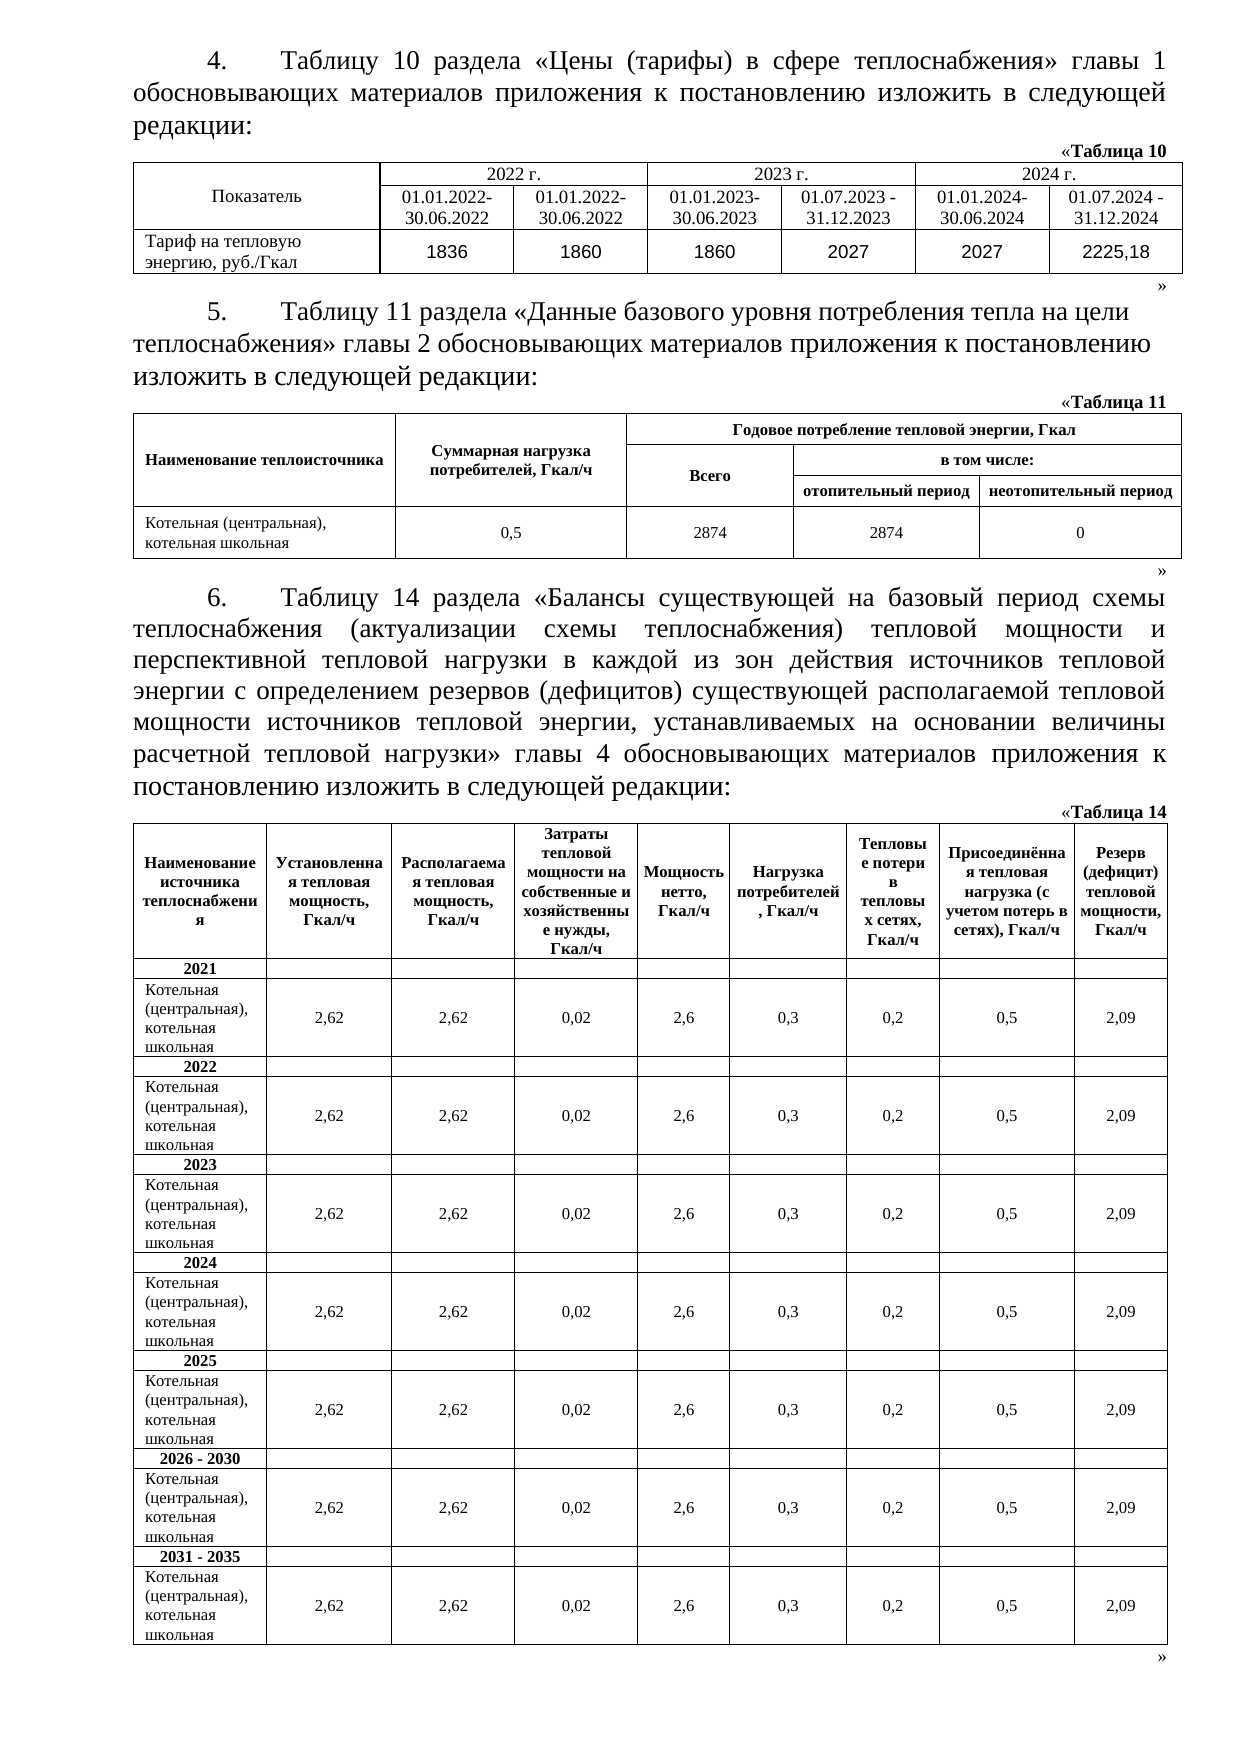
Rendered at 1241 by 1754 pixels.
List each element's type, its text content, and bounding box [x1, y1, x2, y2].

table_cell Котельная (центральная), котельная школьная [134, 1567, 266, 1643]
table_header Нагрузка потребителей, Гкал/ч [730, 824, 846, 958]
table_cell 2,62 [392, 1371, 514, 1448]
table_cell 0,02 [515, 979, 637, 1056]
table_cell 2,62 [392, 1567, 514, 1643]
table_cell [392, 1253, 514, 1272]
table_cell 0 [980, 507, 1181, 558]
table_cell [392, 1155, 514, 1174]
table_cell 2,09 [1075, 1077, 1167, 1154]
table_cell 2,09 [1075, 1469, 1167, 1546]
table_cell [940, 1351, 1074, 1370]
list Таблицу 11 раздела «Данные базового уровня потребления тепла на цели теплоснабжения» главы 2 обосновывающих материалов приложения к постановлению изложить в следующей редакции: [133, 295, 1167, 391]
table_cell 01.01.2023-30.06.2023 [648, 186, 781, 229]
table_cell Всего [627, 445, 793, 506]
table_cell 01.01.2022-30.06.2022 [514, 186, 647, 229]
table_cell [638, 1155, 729, 1174]
text » [133, 274, 1167, 295]
text «Таблица 11 [133, 391, 1167, 413]
table_cell [392, 959, 514, 978]
table_cell [1075, 1057, 1167, 1076]
table_cell [847, 1547, 939, 1566]
table_cell 0,02 [515, 1469, 637, 1546]
table_cell 0,2 [847, 1469, 939, 1546]
table_cell 0,5 [940, 1469, 1074, 1546]
table_cell 2,62 [392, 1469, 514, 1546]
table_cell 2,62 [392, 1175, 514, 1252]
table_cell [940, 1547, 1074, 1566]
table_cell 2027 [916, 230, 1049, 273]
table_cell 0,3 [730, 1273, 846, 1350]
text » [133, 559, 1167, 581]
table_cell 0,2 [847, 979, 939, 1056]
table_cell 2874 [794, 507, 979, 558]
table_header 2023 г. [648, 163, 915, 184]
table_cell 2,09 [1075, 1273, 1167, 1350]
table_cell 01.01.2024-30.06.2024 [916, 186, 1049, 229]
table_cell [730, 1253, 846, 1272]
table_cell [940, 1057, 1074, 1076]
table_cell 2,6 [638, 1567, 729, 1643]
table_cell Котельная (центральная), котельная школьная [134, 1273, 266, 1350]
table_cell [638, 959, 729, 978]
table_cell 2,62 [392, 1273, 514, 1350]
table_cell 0,5 [396, 507, 626, 558]
table_cell [940, 1155, 1074, 1174]
table_cell 0,5 [940, 1077, 1074, 1154]
table_cell 2023 [134, 1155, 266, 1174]
table_cell 1860 [514, 230, 647, 273]
table_cell 2,62 [392, 1077, 514, 1154]
table_cell [940, 1449, 1074, 1468]
table_cell 2,62 [267, 1175, 391, 1252]
table_cell 0,02 [515, 1175, 637, 1252]
table_cell 0,3 [730, 1469, 846, 1546]
table_cell 2,62 [267, 979, 391, 1056]
table_cell [847, 1351, 939, 1370]
table_cell 0,02 [515, 1077, 637, 1154]
table_cell 0,02 [515, 1567, 637, 1643]
table_header Показатель [134, 163, 379, 229]
table_cell [638, 1253, 729, 1272]
table_header Тепловые потери в тепловых сетях, Гкал/ч [847, 824, 939, 958]
table_cell 2031 - 2035 [134, 1547, 266, 1566]
table_cell 01.01.2022-30.06.2022 [381, 186, 513, 229]
table_cell [515, 959, 637, 978]
table_cell 2,6 [638, 1077, 729, 1154]
table_cell [1075, 1253, 1167, 1272]
table_cell 2,6 [638, 1371, 729, 1448]
text » [133, 1645, 1167, 1666]
table_cell 0,3 [730, 1567, 846, 1643]
table_cell 0,3 [730, 1175, 846, 1252]
table_cell [730, 959, 846, 978]
table_cell [515, 1351, 637, 1370]
table_header Мощность нетто, Гкал/ч [638, 824, 729, 958]
table_cell 0,2 [847, 1175, 939, 1252]
table_header Установленная тепловая мощность, Гкал/ч [267, 824, 391, 958]
table_header 2024 г. [916, 163, 1182, 184]
table_cell 01.07.2024 - 31.12.2024 [1050, 186, 1182, 229]
table_header Присоединённая тепловая нагрузка (с учетом потерь в сетях), Гкал/ч [940, 824, 1074, 958]
table_cell [730, 1547, 846, 1566]
table_cell 2,09 [1075, 979, 1167, 1056]
table_cell 2,62 [267, 1273, 391, 1350]
table_cell [392, 1449, 514, 1468]
table_cell 0,2 [847, 1567, 939, 1643]
table_cell 2874 [627, 507, 793, 558]
table_cell 2025 [134, 1351, 266, 1370]
table_cell 0,5 [940, 1567, 1074, 1643]
table_header Располагаемая тепловая мощность, Гкал/ч [392, 824, 514, 958]
table_cell [847, 1057, 939, 1076]
table_cell [847, 1253, 939, 1272]
table_header Наименование теплоисточника [134, 414, 395, 506]
table_cell 0,3 [730, 1371, 846, 1448]
table_cell [267, 1449, 391, 1468]
table_cell 0,5 [940, 1175, 1074, 1252]
table_cell 1836 [381, 230, 513, 273]
table_cell 0,5 [940, 1371, 1074, 1448]
table_cell Котельная (центральная), котельная школьная [134, 1371, 266, 1448]
table_cell 0,2 [847, 1077, 939, 1154]
table_cell [267, 1253, 391, 1272]
table_header Затраты тепловой мощности на собственные и хозяйственные нужды, Гкал/ч [515, 824, 637, 958]
table_cell 0,2 [847, 1371, 939, 1448]
table_cell [267, 1057, 391, 1076]
table_cell [515, 1449, 637, 1468]
table_cell [515, 1547, 637, 1566]
table_cell [267, 959, 391, 978]
table_cell в том числе: [794, 445, 1181, 475]
table_cell 2,6 [638, 1273, 729, 1350]
table_cell [1075, 959, 1167, 978]
table_cell 0,5 [940, 979, 1074, 1056]
table_cell [267, 1351, 391, 1370]
table_cell [267, 1547, 391, 1566]
table_cell [730, 1155, 846, 1174]
table_cell [638, 1057, 729, 1076]
list Таблицу 10 раздела «Цены (тарифы) в сфере теплоснабжения» главы 1 обосновывающих материалов приложения к постановлению изложить в следующей редакции: [133, 44, 1167, 140]
table_cell 2,6 [638, 1469, 729, 1546]
table_cell 2,6 [638, 979, 729, 1056]
table_cell [392, 1547, 514, 1566]
table_cell 2026 - 2030 [134, 1449, 266, 1468]
table_cell [515, 1057, 637, 1076]
table_cell [940, 959, 1074, 978]
table_cell [1075, 1449, 1167, 1468]
table_cell 2021 [134, 959, 266, 978]
table_cell 2,62 [392, 979, 514, 1056]
table_cell [515, 1155, 637, 1174]
table_cell 2027 [782, 230, 915, 273]
table_cell отопительный период [794, 476, 979, 506]
table_cell 2,6 [638, 1175, 729, 1252]
table_cell 2,09 [1075, 1175, 1167, 1252]
table_cell 2,62 [267, 1567, 391, 1643]
table_cell [392, 1351, 514, 1370]
table_cell 0,2 [847, 1273, 939, 1350]
table_header Суммарная нагрузка потребителей, Гкал/ч [396, 414, 626, 506]
table_cell [1075, 1351, 1167, 1370]
table_cell Котельная (центральная), котельная школьная [134, 1175, 266, 1252]
table_cell [392, 1057, 514, 1076]
table_cell [847, 959, 939, 978]
table_cell [940, 1253, 1074, 1272]
table_cell [847, 1449, 939, 1468]
table_cell 2,62 [267, 1371, 391, 1448]
list Таблицу 14 раздела «Балансы существующей на базовый период схемы теплоснабжения (актуализации схемы теплоснабжения) тепловой мощности и перспективной тепловой нагрузки в каждой из зон действия источников тепловой энергии с определением резервов (дефицитов) существующей располагаемой тепловой мощности источников тепловой энергии, устанавливаемых на основании величины расчетной тепловой нагрузки» главы 4 обосновывающих материалов приложения к постановлению изложить в следующей редакции: [133, 581, 1167, 801]
table_cell 0,02 [515, 1371, 637, 1448]
table_header 2022 г. [381, 163, 647, 184]
table_cell Тариф на тепловую энергию, руб./Гкал [134, 230, 379, 273]
table_cell 2225,18 [1050, 230, 1182, 273]
table_header Резерв (дефицит) тепловой мощности, Гкал/ч [1075, 824, 1167, 958]
text «Таблица 10 [133, 140, 1167, 162]
table_cell 0,5 [940, 1273, 1074, 1350]
table_cell 2022 [134, 1057, 266, 1076]
table_cell 2,62 [267, 1077, 391, 1154]
table_header Наименование источника теплоснабжения [134, 824, 266, 958]
table_cell [730, 1351, 846, 1370]
table_cell 2,09 [1075, 1371, 1167, 1448]
table_cell 1860 [648, 230, 781, 273]
table_cell 2,62 [267, 1469, 391, 1546]
table_cell [267, 1155, 391, 1174]
table_cell [1075, 1155, 1167, 1174]
table_cell 0,3 [730, 979, 846, 1056]
table_cell 0,3 [730, 1077, 846, 1154]
table_cell Котельная (центральная), котельная школьная [134, 979, 266, 1056]
table_cell неотопительный период [980, 476, 1181, 506]
table_cell [638, 1351, 729, 1370]
table_cell [638, 1449, 729, 1468]
table_cell Котельная (центральная), котельная школьная [134, 1077, 266, 1154]
table_cell [730, 1449, 846, 1468]
table_cell Котельная (центральная), котельная школьная [134, 1469, 266, 1546]
table_cell [515, 1253, 637, 1272]
text «Таблица 14 [133, 801, 1167, 823]
table_cell [730, 1057, 846, 1076]
table_cell [847, 1155, 939, 1174]
table_cell 01.07.2023 - 31.12.2023 [782, 186, 915, 229]
table_cell [638, 1547, 729, 1566]
table_cell 2,09 [1075, 1567, 1167, 1643]
table_cell 0,02 [515, 1273, 637, 1350]
table_cell [1075, 1547, 1167, 1566]
table_header Годовое потребление тепловой энергии, Гкал [627, 414, 1181, 444]
table_cell Котельная (центральная), котельная школьная [134, 507, 395, 558]
table_cell 2024 [134, 1253, 266, 1272]
